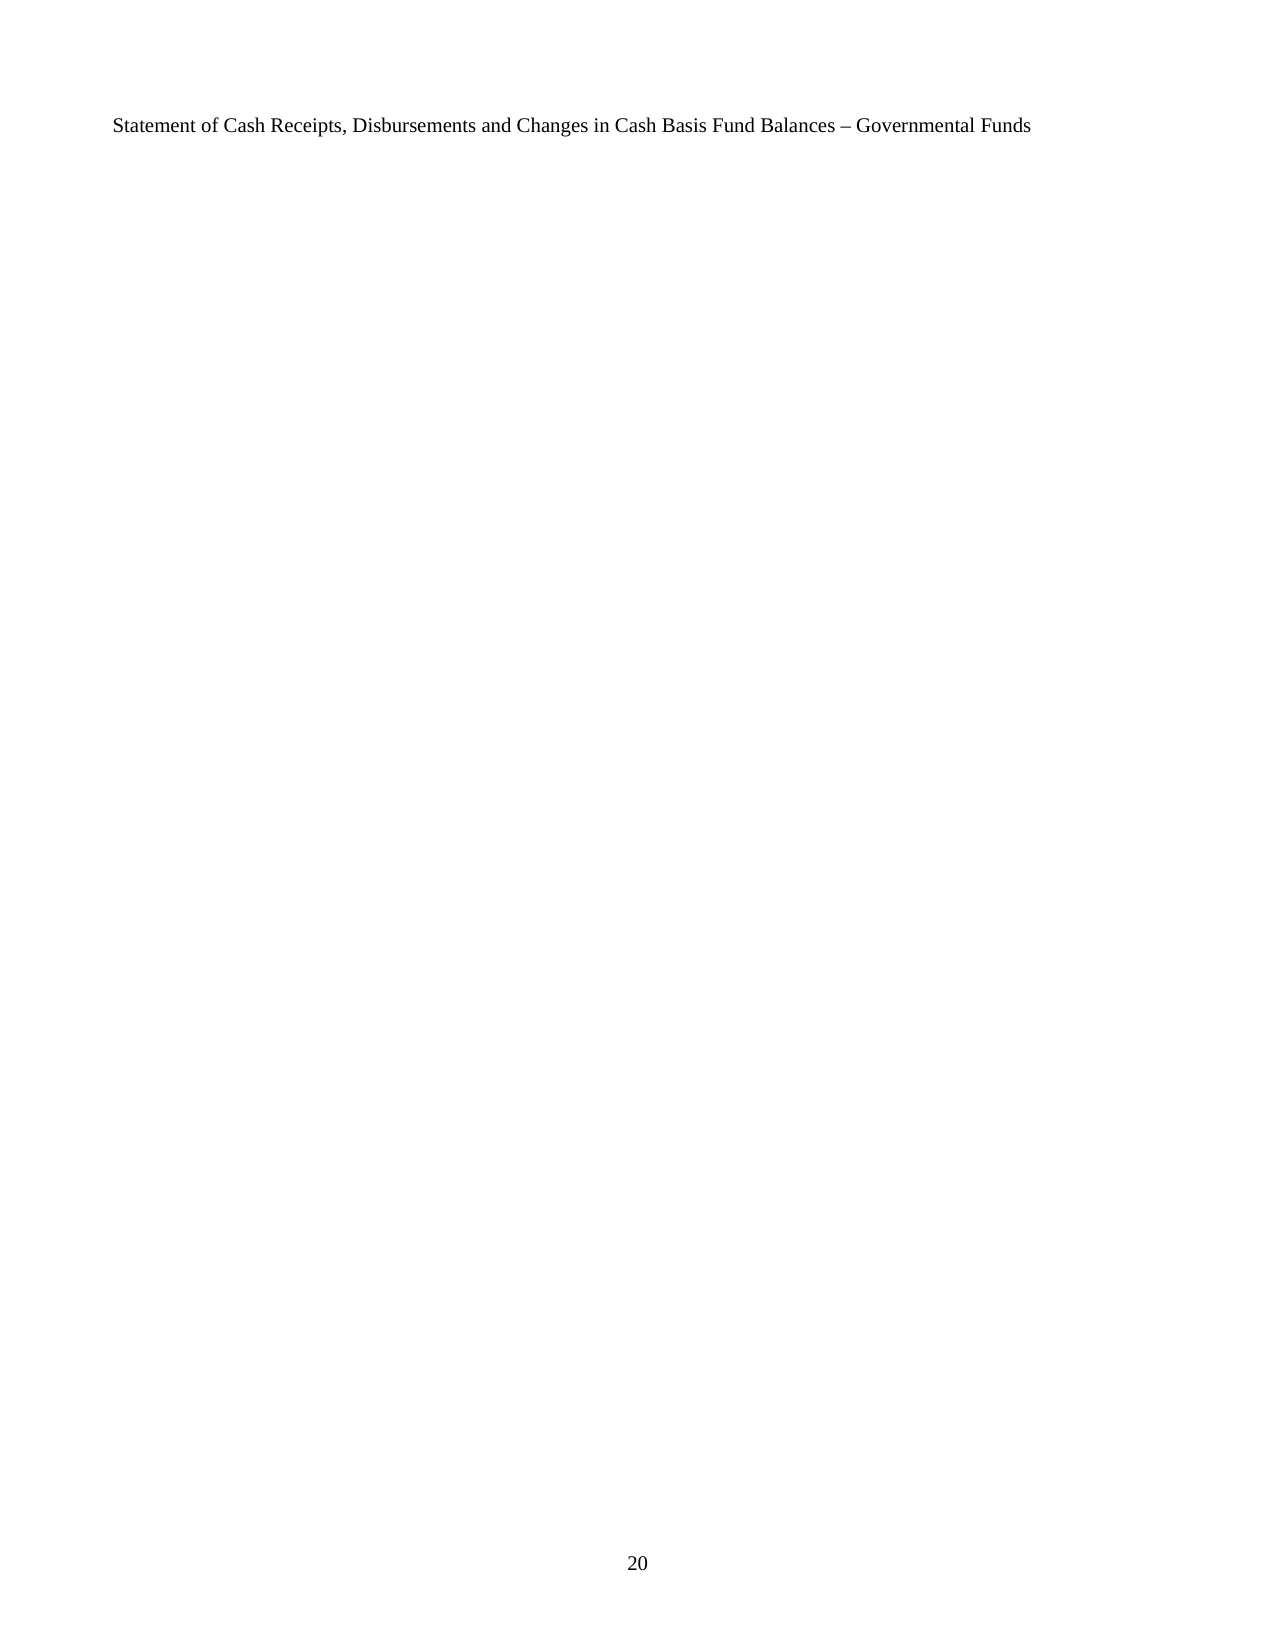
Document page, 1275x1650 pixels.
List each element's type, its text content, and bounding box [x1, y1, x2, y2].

subtitle Statement of Cash Receipts, Disbursements and Changes in Cash Basis Fund Balances – Governmental Funds [112, 112, 1162, 137]
